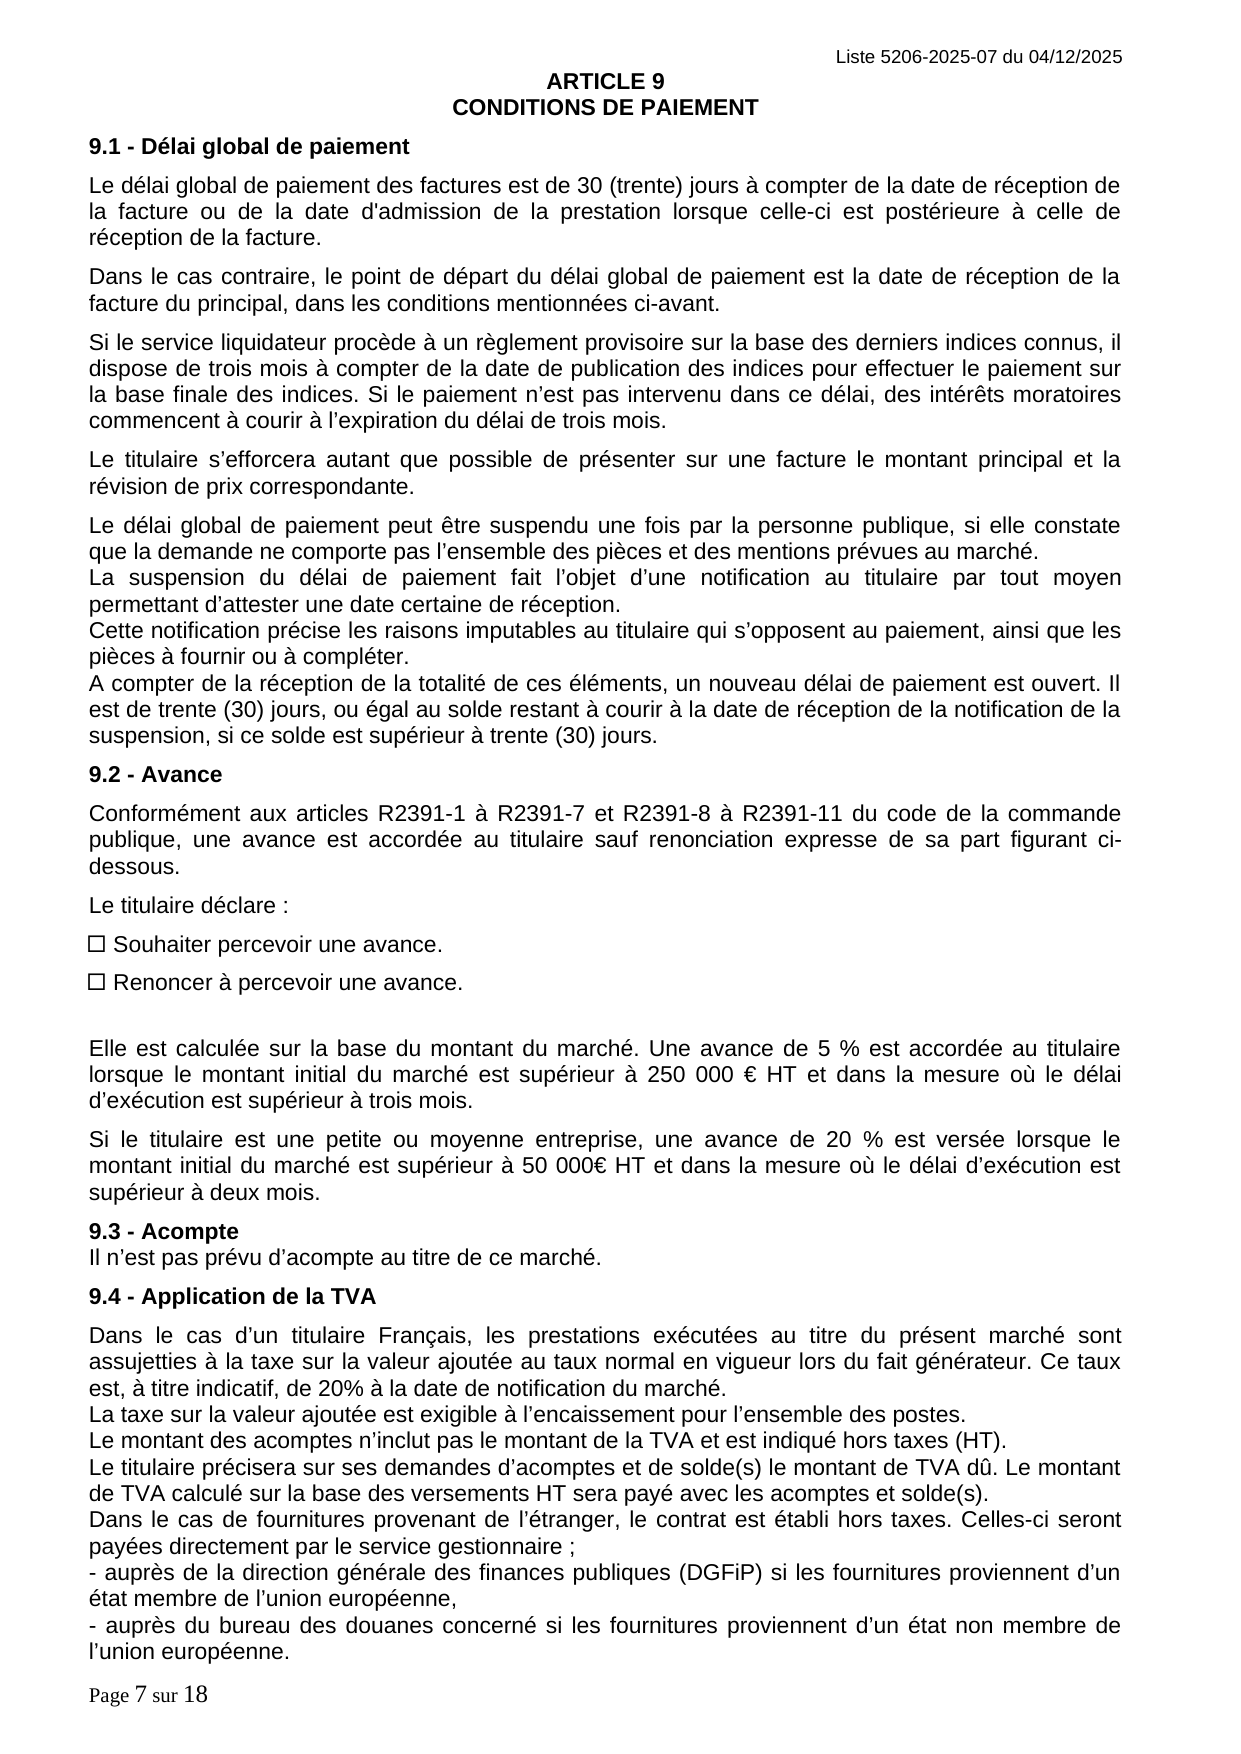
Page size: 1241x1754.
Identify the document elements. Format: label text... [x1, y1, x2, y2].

text Le titulaire déclare : [89, 892, 1122, 918]
text 9.2 - Avance [89, 761, 1122, 788]
text La taxe sur la valeur ajoutée est exigible à l’encaissement pour l’ensemble des postes. [89, 1401, 1122, 1427]
text Si le titulaire est une petite ou moyenne entreprise, une avance de 20 % est versée lorsque le montant initial du marché est supérieur à 50 000€ HT et dans la mesure où le délai d’exécution est supérieur à deux mois. [89, 1126, 1122, 1205]
text Le délai global de paiement peut être suspendu une fois par la personne publique, si elle constate que la demande ne comporte pas l’ensemble des pièces et des mentions prévues au marché. [89, 512, 1122, 564]
text Dans le cas d’un titulaire Français, les prestations exécutées au titre du présent marché sont assujetties à la taxe sur la valeur ajoutée au taux normal en vigueur lors du fait générateur. Ce taux est, à titre indicatif, de 20% à la date de notification du marché. [89, 1322, 1122, 1401]
text - auprès de la direction générale des finances publiques (DGFiP) si les fournitures proviennent d’un état membre de l’union européenne, [89, 1559, 1122, 1612]
text 9.3 - Acompte [89, 1218, 1122, 1244]
text Le délai global de paiement des factures est de 30 (trente) jours à compter de la date de réception de la facture ou de la date d'admission de la prestation lorsque celle-ci est postérieure à celle de réception de la facture. [89, 172, 1122, 251]
text Elle est calculée sur la base du montant du marché. Une avance de 5 % est accordée au titulaire lorsque le montant initial du marché est supérieur à 250 000 € HT et dans la mesure où le délai d’exécution est supérieur à trois mois. [89, 1034, 1122, 1114]
text Le titulaire précisera sur ses demandes d’acomptes et de solde(s) le montant de TVA dû. Le montant de TVA calculé sur la base des versements HT sera payé avec les acomptes et solde(s). [89, 1453, 1122, 1506]
text Souhaiter percevoir une avance. [86, 931, 1122, 957]
text Le montant des acomptes n’inclut pas le montant de la TVA et est indiqué hors taxes (HT). [89, 1427, 1122, 1453]
text Cette notification précise les raisons imputables au titulaire qui s’opposent au paiement, ainsi que les pièces à fournir ou à compléter. [89, 617, 1122, 670]
text Il n’est pas prévu d’acompte au titre de ce marché. [89, 1244, 1122, 1270]
list ARTICLE 9 CONDITIONS DE PAIEMENT [89, 68, 1122, 120]
text Renoncer à percevoir une avance. [86, 969, 1122, 996]
text Conformément aux articles R2391-1 à R2391-7 et R2391-8 à R2391-11 du code de la commande publique, une avance est accordée au titulaire sauf renonciation expresse de sa part figurant ci-dessous. [89, 800, 1122, 879]
text Le titulaire s’efforcera autant que possible de présenter sur une facture le montant principal et la révision de prix correspondante. [89, 446, 1122, 499]
text Dans le cas de fournitures provenant de l’étranger, le contrat est établi hors taxes. Celles-ci seront payées directement par le service gestionnaire ; [89, 1506, 1122, 1559]
text La suspension du délai de paiement fait l’objet d’une notification au titulaire par tout moyen permettant d’attester une date certaine de réception. [89, 564, 1122, 617]
text Dans le cas contraire, le point de départ du délai global de paiement est la date de réception de la facture du principal, dans les conditions mentionnées ci-avant. [89, 263, 1122, 316]
subtitle 9.1 - Délai global de paiement [89, 133, 1122, 159]
subtitle 9.4 - Application de la TVA [89, 1283, 1122, 1309]
text - auprès du bureau des douanes concerné si les fournitures proviennent d’un état non membre de l’union européenne. [89, 1612, 1122, 1664]
text Si le service liquidateur procède à un règlement provisoire sur la base des derniers indices connus, il dispose de trois mois à compter de la date de publication des indices pour effectuer le paiement sur la base finale des indices. Si le paiement n’est pas intervenu dans ce délai, des intérêts moratoires commencent à courir à l’expiration du délai de trois mois. [89, 328, 1122, 434]
text A compter de la réception de la totalité de ces éléments, un nouveau délai de paiement est ouvert. Il est de trente (30) jours, ou égal au solde restant à courir à la date de réception de la notification de la suspension, si ce solde est supérieur à trente (30) jours. [89, 670, 1122, 749]
